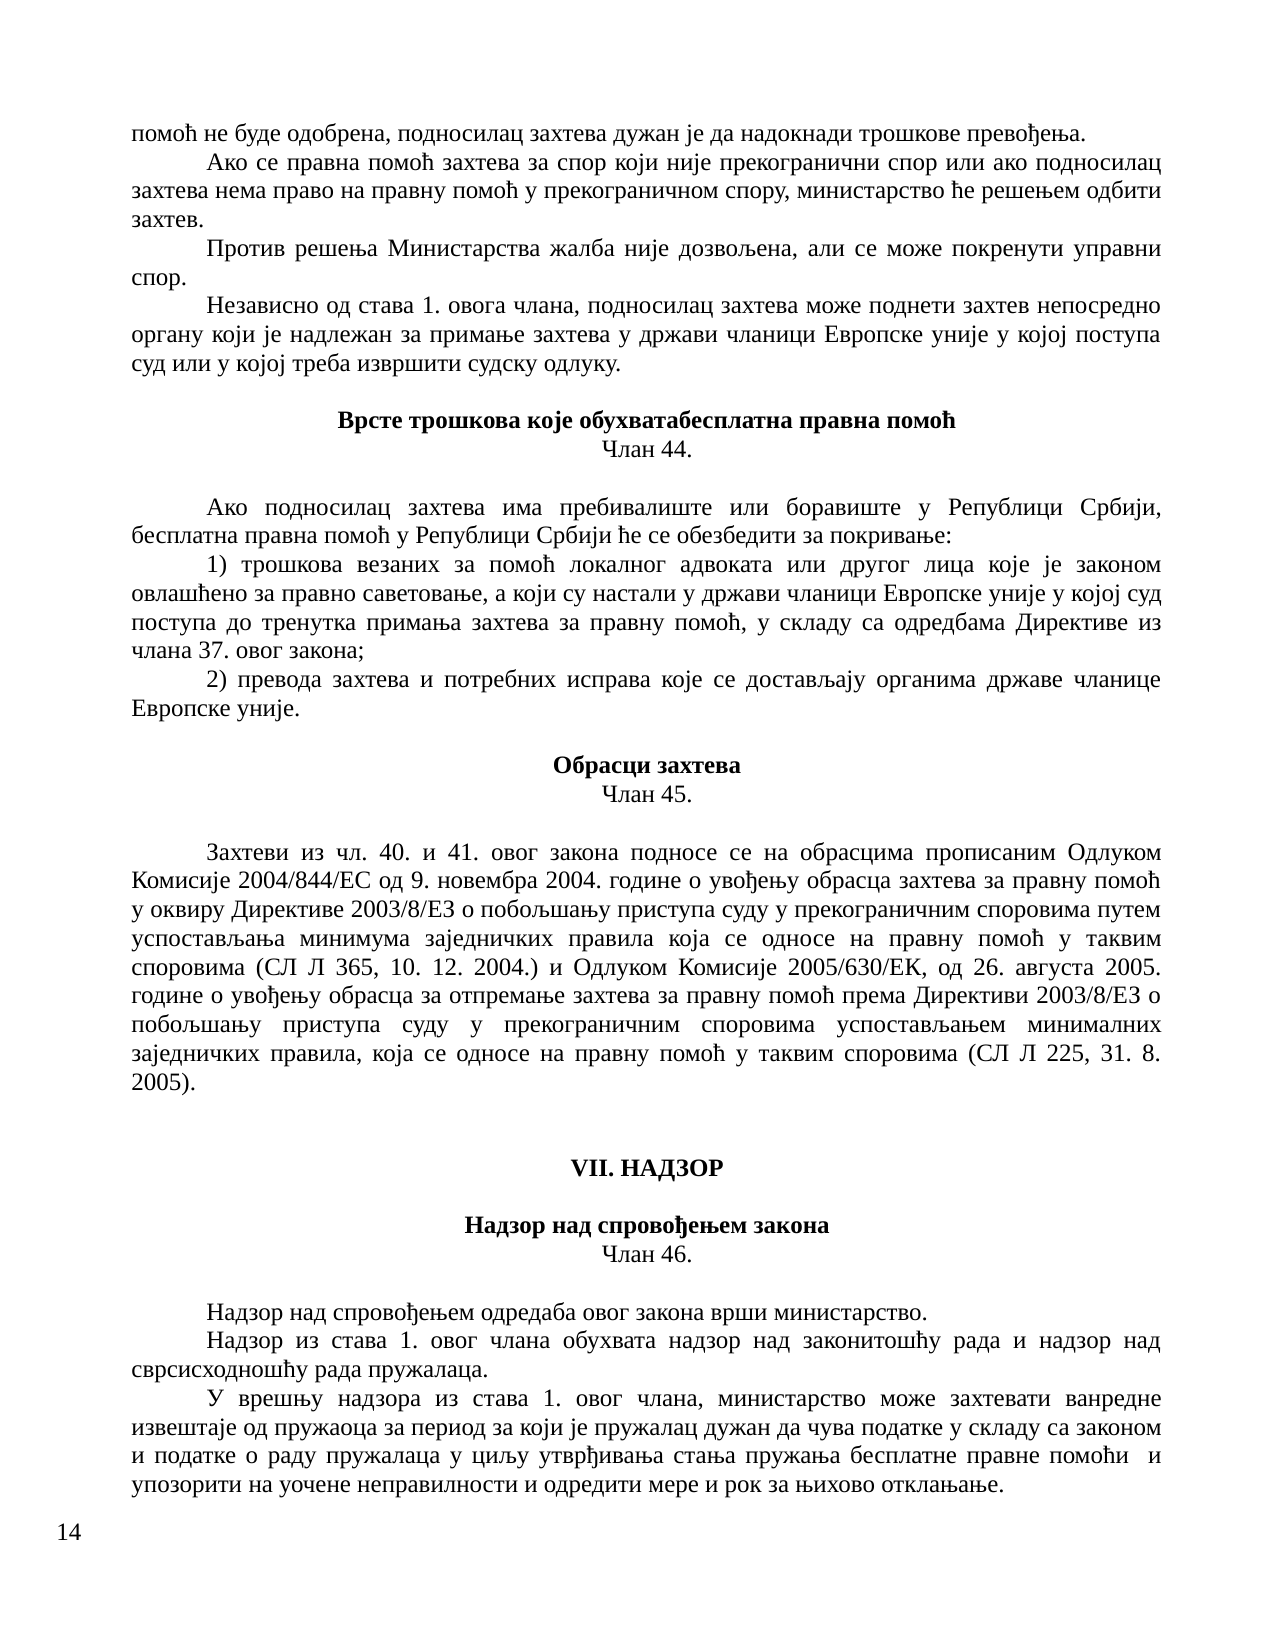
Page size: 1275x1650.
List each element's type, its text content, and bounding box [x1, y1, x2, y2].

text Против решења Министарства жалба није дозвољена, али се може покренути управни спор. [131, 233, 1162, 291]
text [131, 118, 1162, 147]
text VII. НАДЗОР [131, 1153, 1162, 1182]
text Надзор из става 1. овог члана обухвата надзор над законитошћу рада и надзор над сврсисходношћу рада пружалаца. [131, 1326, 1162, 1383]
text Ако подносилац захтева има пребивалиште или боравиште у Републици Србији, бесплатна правна помоћ у Републици Србији ће се обезбедити за покривање: [131, 492, 1162, 549]
text 2) превода захтева и потребних исправа које се достављају органима државе чланице Европске уније. [131, 664, 1162, 722]
text Надзор над спровођењем одредаба овог закона врши министарство. [131, 1297, 1162, 1326]
text 1) трошкова везаних за помоћ локалног адвоката или другог лица које је законом овлашћено за правно саветовање, а који су настали у држави чланици Европске уније у којој суд поступа до тренутка примања захтева за правну помоћ, у складу са одредбама Директиве из члана 37. овог закона; [131, 549, 1162, 664]
text Обрасци захтева [131, 751, 1162, 779]
text У врешњу надзора из става 1. овог члана, министарство може захтевати ванредне извештаје од пружаоца за период за који је пружалац дужан да чува податке у складу са законом и податке о раду пружалаца у циљу утврђивања стања пружања бесплатне правне помоћи и упозорити на уочене неправилности и одредити мере и рок за њихово отклањање. [131, 1383, 1162, 1498]
text Независно од става 1. овога члана, подносилац захтева може поднети захтев непосредно органу који је надлежан за примање захтева у држави чланици Европске уније у којој поступа суд или у којој треба извршити судску одлуку. [131, 291, 1162, 377]
text Члан 45. [131, 779, 1162, 808]
text Врсте трошкова које обухватабесплатна правна помоћ [131, 406, 1162, 434]
text Члан 46. [131, 1239, 1162, 1268]
text Надзор над спровођењем закона [131, 1211, 1162, 1239]
text Захтеви из чл. 40. и 41. овог закона подносе се на обрасцима прописаним Одлуком Комисије 2004/844/EC од 9. новембра 2004. године о увођењу обрасца захтева за правну помоћ у оквиру Директиве 2003/8/ЕЗ о побољшању приступа суду у прекограничним споровима путем успостављања минимума заједничких правила која се односе на правну помоћ у таквим споровима (СЛ Л 365, 10. 12. 2004.) и Одлуком Комисије 2005/630/ЕК, од 26. августа 2005. године о увођењу обрасца за отпремање захтева за правну помоћ према Директиви 2003/8/ЕЗ о побољшању приступа суду у прекограничним споровима успостављањем минималних заједничких правила, која се односе на правну помоћ у таквим споровима (СЛ Л 225, 31. 8. 2005). [131, 837, 1162, 1096]
text Члан 44. [131, 434, 1162, 463]
text Ако се правна помоћ захтева за спор који није прекогранични спор или ако подносилац захтева нема право на правну помоћ у прекограничном спору, министарство ће решењем одбити захтев. [131, 147, 1162, 233]
